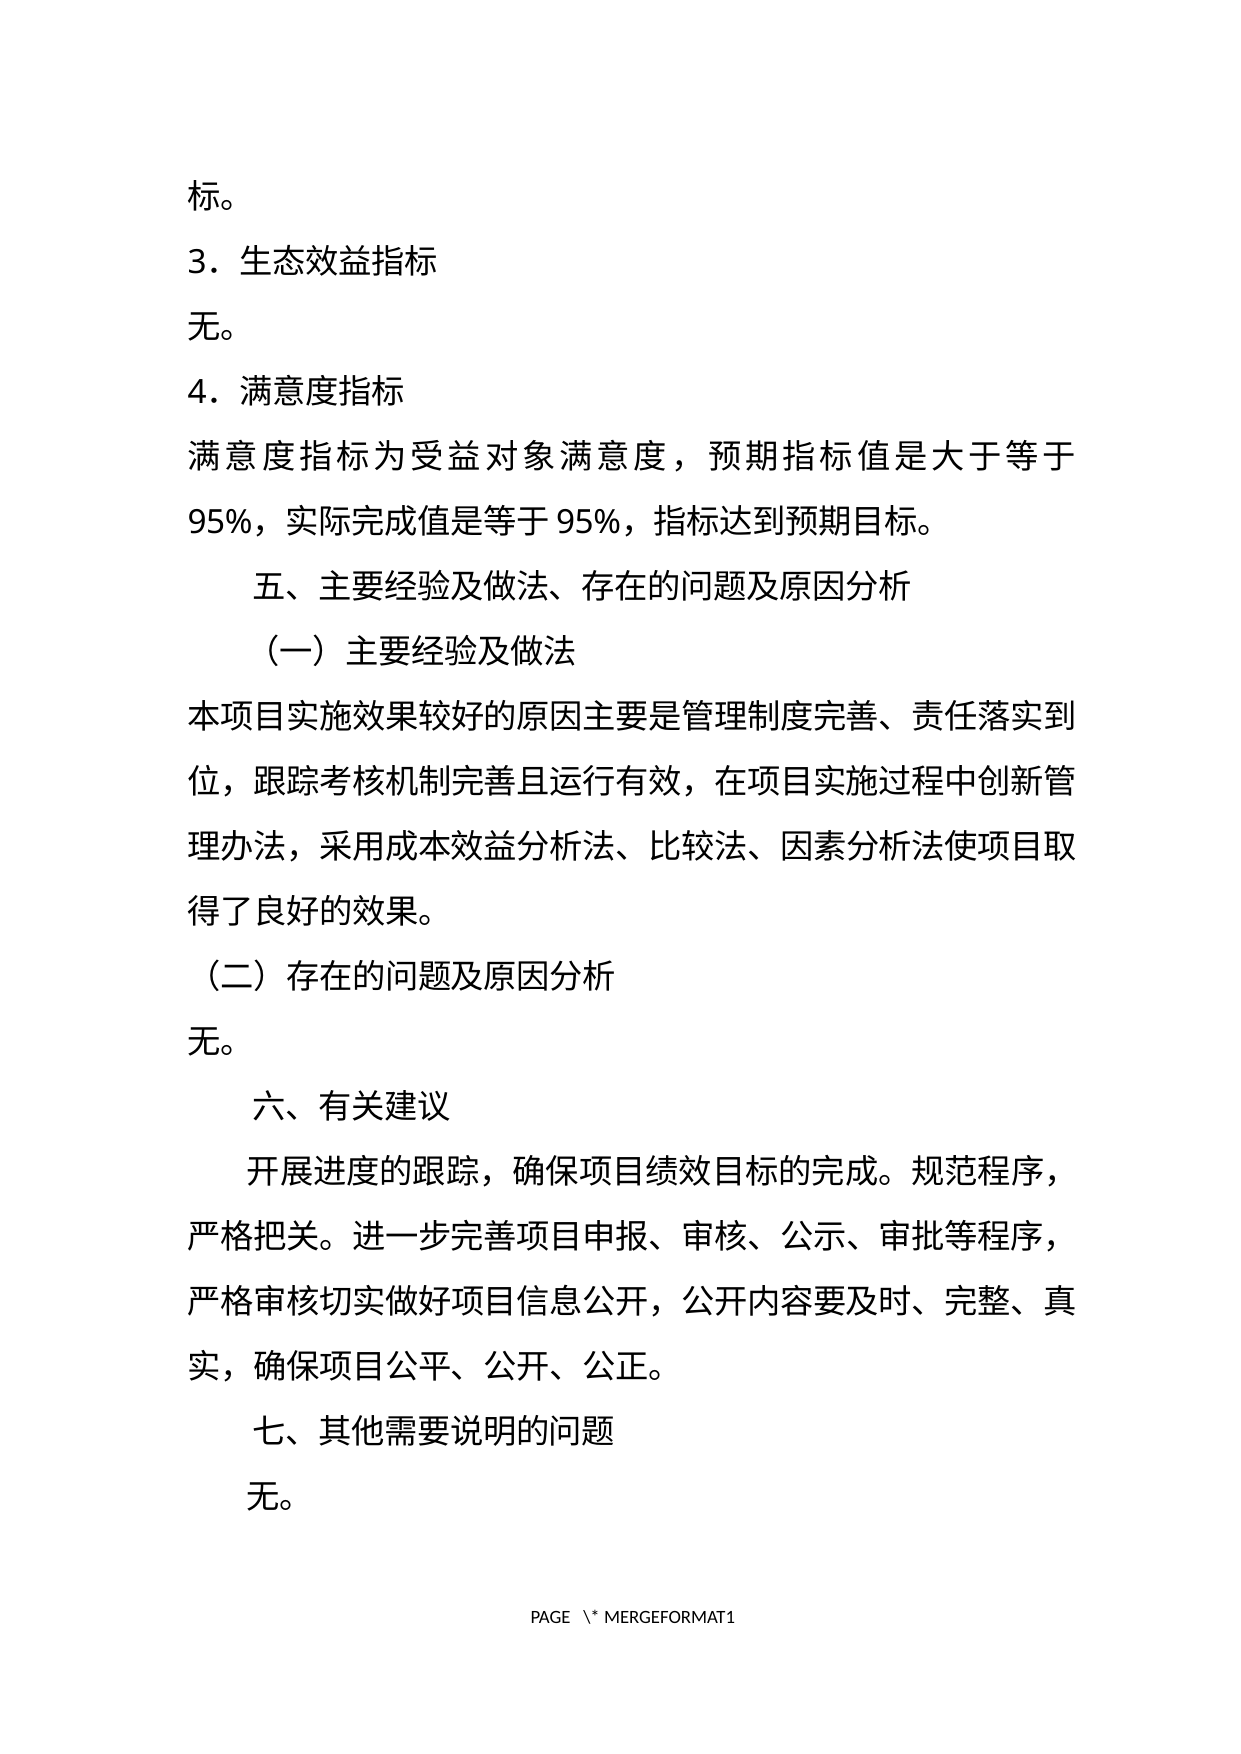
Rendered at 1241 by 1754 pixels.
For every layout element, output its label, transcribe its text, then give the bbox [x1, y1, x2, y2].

text 无。 [187, 1462, 1078, 1527]
text （一）主要经验及做法 本项目实施效果较好的原因主要是管理制度完善、责任落实到位，跟踪考核机制完善且运行有效，在项目实施过程中创新管理办法，采用成本效益分析法、比较法、因素分析法使项目取得了良好的效果。 （二）存在的问题及原因分析 无。 [187, 617, 1078, 1072]
text 开展进度的跟踪，确保项目绩效目标的完成。规范程序，严格把关。进一步完善项目申报、审核、公示、审批等程序，严格审核切实做好项目信息公开，公开内容要及时、完整、真实，确保项目公平、公开、公正。 [187, 1137, 1078, 1397]
text 七、其他需要说明的问题 [187, 1397, 1078, 1462]
text 五、主要经验及做法、存在的问题及原因分析 [187, 552, 1078, 617]
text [187, 162, 1078, 552]
text 六、有关建议 [187, 1072, 1078, 1137]
